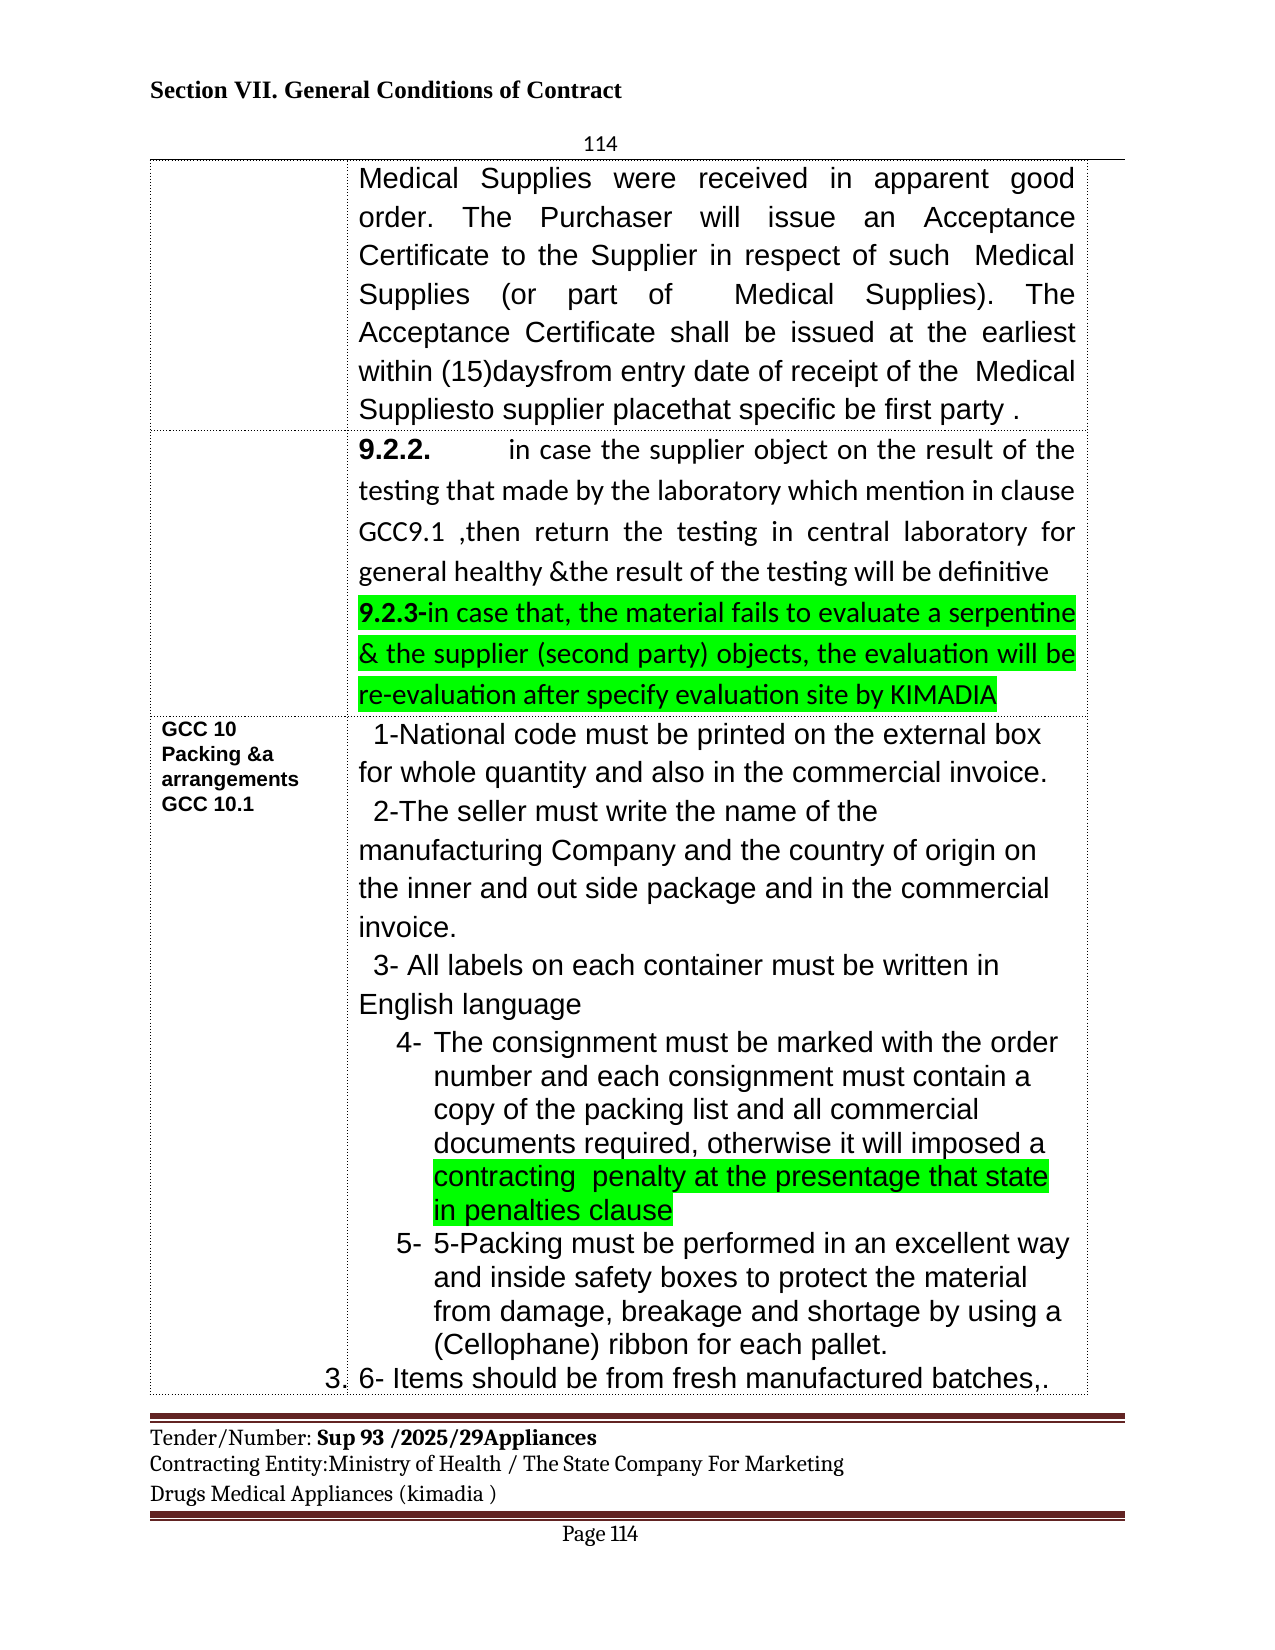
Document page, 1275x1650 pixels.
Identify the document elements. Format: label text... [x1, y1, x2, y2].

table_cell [347, 716, 1088, 1394]
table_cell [150, 716, 347, 1394]
table_cell 9.2.2. in case the supplier object on the result of the testing that made by the laboratory which mention in clause GCC9.1 ,then return the testing in central laboratory for general healthy &the result of the testing will be definitive 9.2.3-in case that, the material fails to evaluate a serpentine & the supplier (second party) objects, the evaluation will be re-evaluation after specify evaluation site by KIMADIA [347, 430, 1088, 716]
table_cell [347, 160, 1088, 430]
table_cell [150, 160, 347, 430]
table_cell [150, 430, 347, 716]
